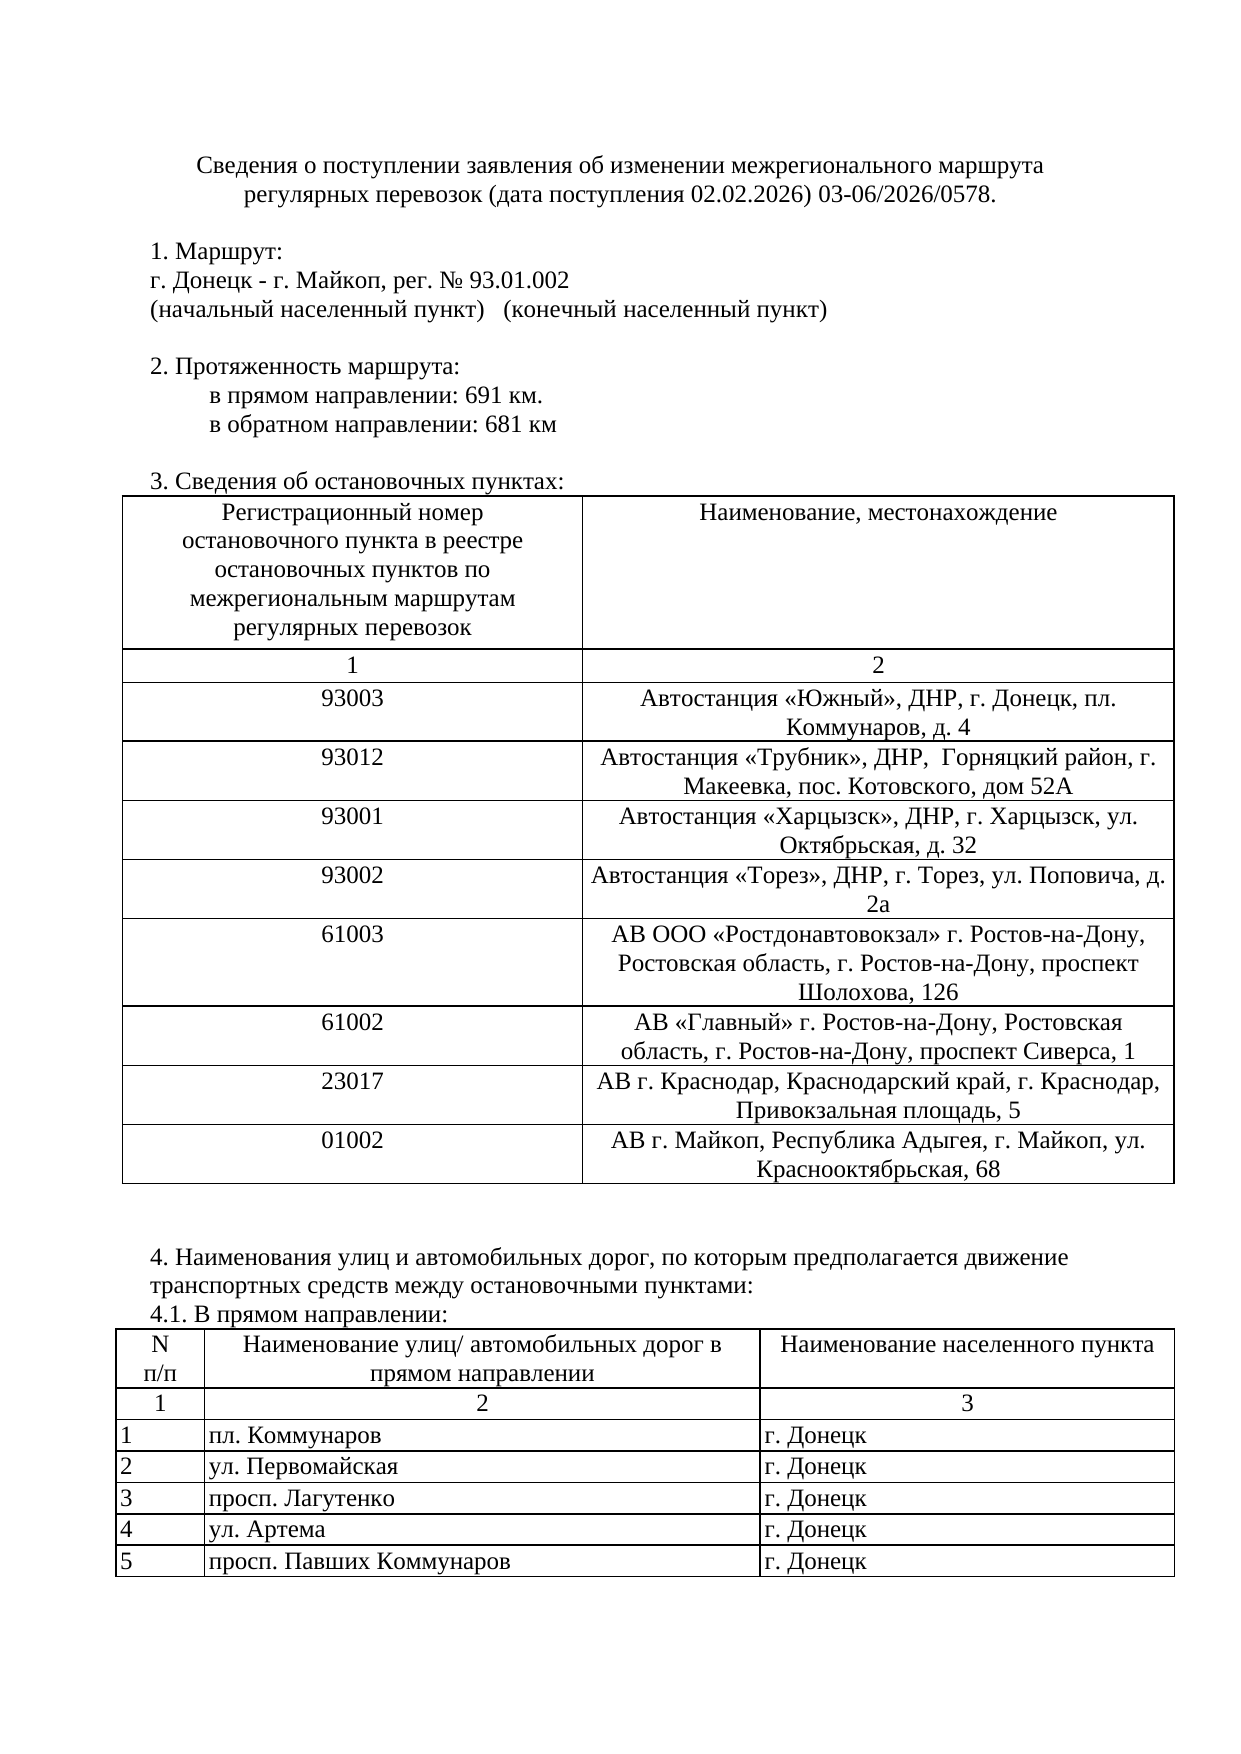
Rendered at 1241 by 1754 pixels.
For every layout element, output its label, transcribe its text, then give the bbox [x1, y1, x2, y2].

table_cell 61003 [123, 919, 582, 1005]
table_cell 2 [117, 1452, 204, 1481]
text 2. Протяженность маршрута: [150, 351, 1090, 380]
table_cell АВ ООО «Ростдонавтовокзал» г. Ростов-на-Дону, Ростовская область, г. Ростов-на-Дону, проспект Шолохова, 126 [583, 919, 1173, 1005]
table_cell АВ г. Краснодар, Краснодарский край, г. Краснодар, Привокзальная площадь, 5 [583, 1066, 1173, 1123]
table_cell 93002 [123, 860, 582, 918]
text г. Донецк - г. Майкоп, рег. № 93.01.002 [150, 265, 1090, 294]
table_cell пл. Коммунаров [205, 1420, 759, 1450]
table_cell 01002 [123, 1125, 582, 1183]
table_cell 4 [117, 1515, 204, 1544]
table_cell просп. Лагутенко [205, 1483, 759, 1513]
table_cell АВ «Главный» г. Ростов-на-Дону, Ростовская область, г. Ростов-на-Дону, проспект Сиверса, 1 [583, 1007, 1173, 1064]
table_cell просп. Павших Коммунаров [205, 1546, 759, 1576]
text 4. Наименования улиц и автомобильных дорог, по которым предполагается движение транспортных средств между остановочными пунктами: [150, 1242, 1090, 1299]
table_cell г. Донецк [761, 1420, 1174, 1450]
table_cell 1 [117, 1389, 204, 1418]
table_cell АВ г. Майкоп, Республика Адыгея, г. Майкоп, ул. Краснооктябрьская, 68 [583, 1125, 1173, 1183]
table_header Наименование улиц/ автомобильных дорог в прямом направлении [205, 1330, 759, 1387]
table_header Регистрационный номер остановочного пункта в реестре остановочных пунктов по межрегиональным маршрутам регулярных перевозок [123, 497, 582, 648]
text 3. Сведения об остановочных пунктах: [150, 466, 1090, 495]
table_cell 5 [117, 1546, 204, 1576]
table_cell 2 [205, 1389, 759, 1418]
table_cell ул. Первомайская [205, 1452, 759, 1481]
table_cell 23017 [123, 1066, 582, 1123]
table_cell 61002 [123, 1007, 582, 1064]
table_header Наименование, местонахождение [583, 497, 1173, 648]
text в прямом направлении: 691 км. [150, 380, 1090, 409]
text Сведения о поступлении заявления об изменении межрегионального маршрута регулярных перевозок (дата поступления 02.02.2026) 03-06/2026/0578. [150, 150, 1090, 207]
table_header Наименование населенного пункта [761, 1330, 1174, 1387]
text в обратном направлении: 681 км [150, 409, 1090, 437]
table_cell г. Донецк [761, 1515, 1174, 1544]
table_cell Автостанция «Торез», ДНР, г. Торез, ул. Поповича, д. 2а [583, 860, 1173, 918]
table_cell 1 [123, 650, 582, 681]
table_cell г. Донецк [761, 1452, 1174, 1481]
table_cell 93012 [123, 742, 582, 799]
table_cell 3 [761, 1389, 1174, 1418]
table_cell г. Донецк [761, 1546, 1174, 1576]
table_cell Автостанция «Харцызск», ДНР, г. Харцызск, ул. Октябрьская, д. 32 [583, 801, 1173, 858]
table_cell 1 [117, 1420, 204, 1450]
table_cell Автостанция «Южный», ДНР, г. Донецк, пл. Коммунаров, д. 4 [583, 683, 1173, 740]
table_cell 2 [583, 650, 1173, 681]
table_cell 93003 [123, 683, 582, 740]
table_cell 3 [117, 1483, 204, 1513]
text (начальный населенный пункт) (конечный населенный пункт) [150, 294, 1090, 322]
table_header N п/п [117, 1330, 204, 1387]
text 1. Маршрут: [150, 236, 1090, 265]
table_cell ул. Артема [205, 1515, 759, 1544]
table_cell 93001 [123, 801, 582, 858]
text 4.1. В прямом направлении: [150, 1299, 1090, 1328]
table_cell г. Донецк [761, 1483, 1174, 1513]
table_cell Автостанция «Трубник», ДНР, Горняцкий район, г. Макеевка, пос. Котовского, дом 52А [583, 742, 1173, 799]
